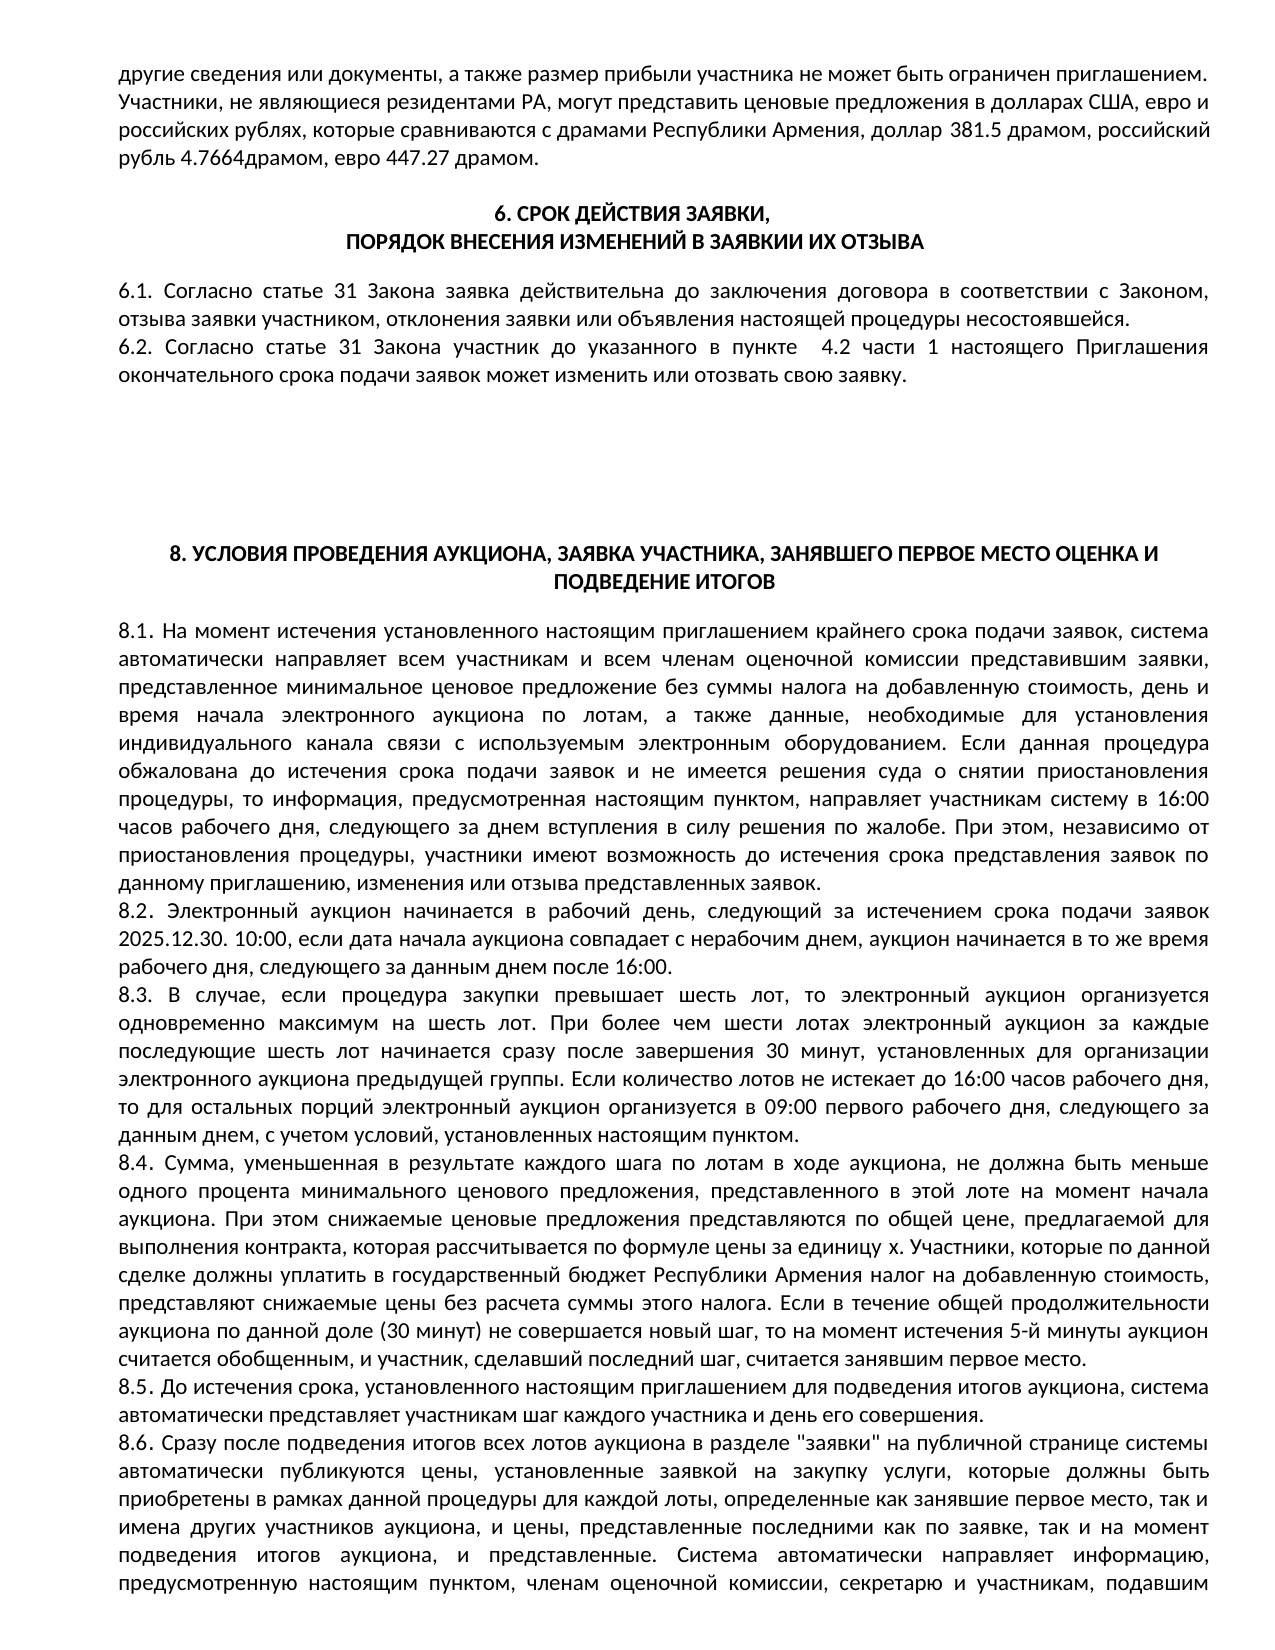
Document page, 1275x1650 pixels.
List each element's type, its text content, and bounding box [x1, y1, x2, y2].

text 6.1. Согласно статье 31 Закона заявка действительна до заключения договора в соответствии с Законом, отзыва заявки участником, отклонения заявки или объявления настоящей процедуры несостоявшейся. [118, 276, 1211, 332]
text Участники, не являющиеся резидентами РА, могут представить ценовые предложения в долларах США, евро и российских рублях, которые сравниваются с драмами Республики Армения, доллар 381.5 драмом, российский рубль 4.7664драмом, евро 447.27 драмом. [118, 87, 1211, 171]
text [118, 59, 1211, 87]
text 6.2. Согласно статье 31 Закона участник до указанного в пункте 4.2 части 1 настоящего Приглашения окончательного срока подачи заявок может изменить или отозвать свою заявку. [118, 332, 1211, 388]
text 8. УСЛОВИЯ ПРОВЕДЕНИЯ АУКЦИОНА, ЗАЯВКА УЧАСТНИКА, ЗАНЯВШЕГО ПЕРВОЕ МЕСТО ОЦЕНКА И ПОДВЕДЕНИЕ ИТОГОВ [118, 539, 1211, 595]
text 8.5․ До истечения срока, установленного настоящим приглашением для подведения итогов аукциона, система автоматически представляет участникам шаг каждого участника и день его совершения. [118, 1372, 1211, 1428]
text 8.3. В случае, если процедура закупки превышает шесть лот, то электронный аукцион организуется одновременно максимум на шесть лот. При более чем шести лотах электронный аукцион за каждые последующие шесть лот начинается сразу после завершения 30 минут, установленных для организации электронного аукциона предыдущей группы. Если количество лотов не истекает до 16:00 часов рабочего дня, то для остальных порций электронный аукцион организуется в 09:00 первого рабочего дня, следующего за данным днем, с учетом условий, установленных настоящим пунктом. [118, 980, 1211, 1148]
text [118, 1428, 1211, 1596]
text 8.4․ Сумма, уменьшенная в результате каждого шага по лотам в ходе аукциона, не должна быть меньше одного процента минимального ценового предложения, представленного в этой лоте на момент начала аукциона. При этом снижаемые ценовые предложения представляются по общей цене, предлагаемой для выполнения контракта, которая рассчитывается по формуле цены за единицу x. Участники, которые по данной сделке должны уплатить в государственный бюджет Республики Армения налог на добавленную стоимость, представляют снижаемые цены без расчета суммы этого налога. Если в течение общей продолжительности аукциона по данной доле (30 минут) не совершается новый шаг, то на момент истечения 5-й минуты аукцион считается обобщенным, и участник, сделавший последний шаг, считается занявшим первое место. [118, 1148, 1211, 1372]
text 8.2․ Электронный аукцион начинается в рабочий день, следующий за истечением срока подачи заявок 2025.12.30. 10:00 , если дата начала аукциона совпадает с нерабочим днем, аукцион начинается в то же время рабочего дня, следующего за данным днем после 16:00. [118, 896, 1211, 980]
text 6. СРОК ДЕЙСТВИЯ ЗАЯВКИ, ПОРЯДОК ВНЕСЕНИЯ ИЗМЕНЕНИЙ В ЗАЯВКИИ ИХ ОТЗЫВА [118, 199, 1152, 255]
text 8.1․ На момент истечения установленного настоящим приглашением крайнего срока подачи заявок, система автоматически направляет всем участникам и всем членам оценочной комиссии представившим заявки, представленное минимальное ценовое предложение без суммы налога на добавленную стоимость, день и время начала электронного аукциона по лотам, а также данные, необходимые для установления индивидуального канала связи с используемым электронным оборудованием. Если данная процедура обжалована до истечения срока подачи заявок и не имеется решения суда о снятии приостановления процедуры, то информация, предусмотренная настоящим пунктом, направляет участникам систему в 16:00 часов рабочего дня, следующего за днем вступления в силу решения по жалобе. При этом, независимо от приостановления процедуры, участники имеют возможность до истечения срока представления заявок по данному приглашению, изменения или отзыва представленных заявок. [118, 616, 1211, 896]
